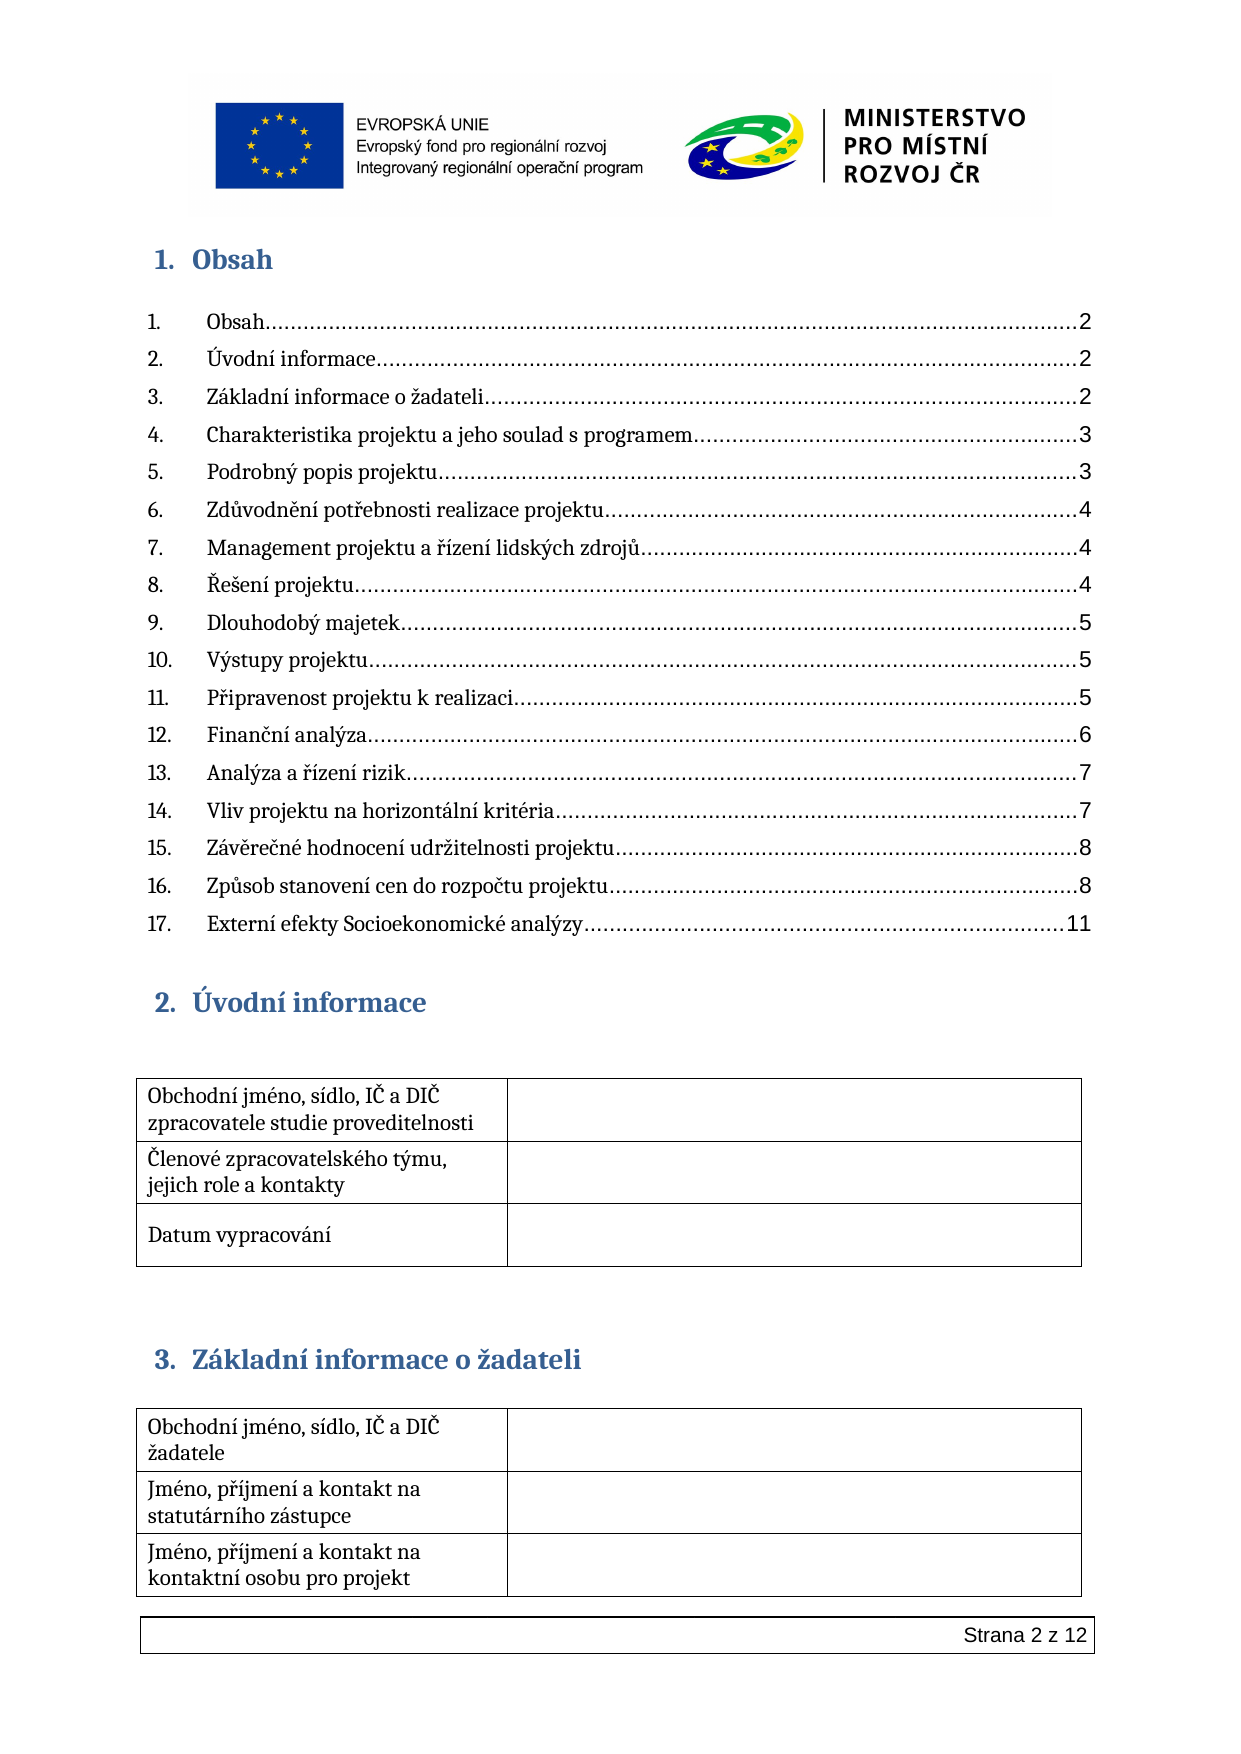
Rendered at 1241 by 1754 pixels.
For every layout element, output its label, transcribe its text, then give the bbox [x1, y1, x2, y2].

text 16. Způsob stanovení cen do rozpočtu projektu 8 [148, 872, 1093, 899]
picture [187, 73, 1053, 217]
table_cell Datum vypracování [137, 1204, 507, 1266]
subtitle Obsah [154, 243, 1093, 276]
table_cell [508, 1142, 1081, 1203]
text 1. Obsah 2 [148, 308, 1093, 335]
table_cell [508, 1204, 1081, 1266]
table_cell Jméno, příjmení a kontakt na statutárního zástupce [137, 1472, 507, 1533]
subtitle Základní informace o žadateli [154, 1343, 1093, 1377]
text 11. Připravenost projektu k realizaci 5 [148, 684, 1093, 711]
table_cell [508, 1472, 1081, 1533]
table_header Obchodní jméno, sídlo, IČ a DIČ zpracovatele studie proveditelnosti [137, 1079, 507, 1141]
text 17. Externí efekty Socioekonomické analýzy 11 [148, 909, 1093, 937]
table_header Obchodní jméno, sídlo, IČ a DIČ žadatele [137, 1409, 507, 1471]
text 7. Management projektu a řízení lidských zdrojů 4 [148, 533, 1093, 561]
table_header [508, 1409, 1081, 1471]
text 5. Podrobný popis projektu 3 [148, 458, 1093, 485]
text 2. Úvodní informace 2 [148, 345, 1093, 373]
table_cell Jméno, příjmení a kontakt na kontaktní osobu pro projekt [137, 1534, 507, 1596]
text 15. Závěrečné hodnocení udržitelnosti projektu 8 [148, 834, 1093, 861]
table_header [508, 1079, 1081, 1141]
text 13. Analýza a řízení rizik 7 [148, 759, 1093, 786]
text 14. Vliv projektu na horizontální kritéria 7 [148, 797, 1093, 824]
text 6. Zdůvodnění potřebnosti realizace projektu 4 [148, 496, 1093, 523]
subtitle Úvodní informace [154, 987, 1093, 1020]
text 9. Dlouhodobý majetek 5 [148, 609, 1093, 636]
text 10. Výstupy projektu 5 [148, 646, 1093, 673]
table_cell Členové zpracovatelského týmu, jejich role a kontakty [137, 1142, 507, 1203]
text 4. Charakteristika projektu a jeho soulad s programem 3 [148, 421, 1093, 448]
text 3. Základní informace o žadateli 2 [148, 383, 1093, 410]
text 12. Finanční analýza 6 [148, 721, 1093, 749]
table_cell [508, 1534, 1081, 1596]
text 8. Řešení projektu 4 [148, 571, 1093, 598]
